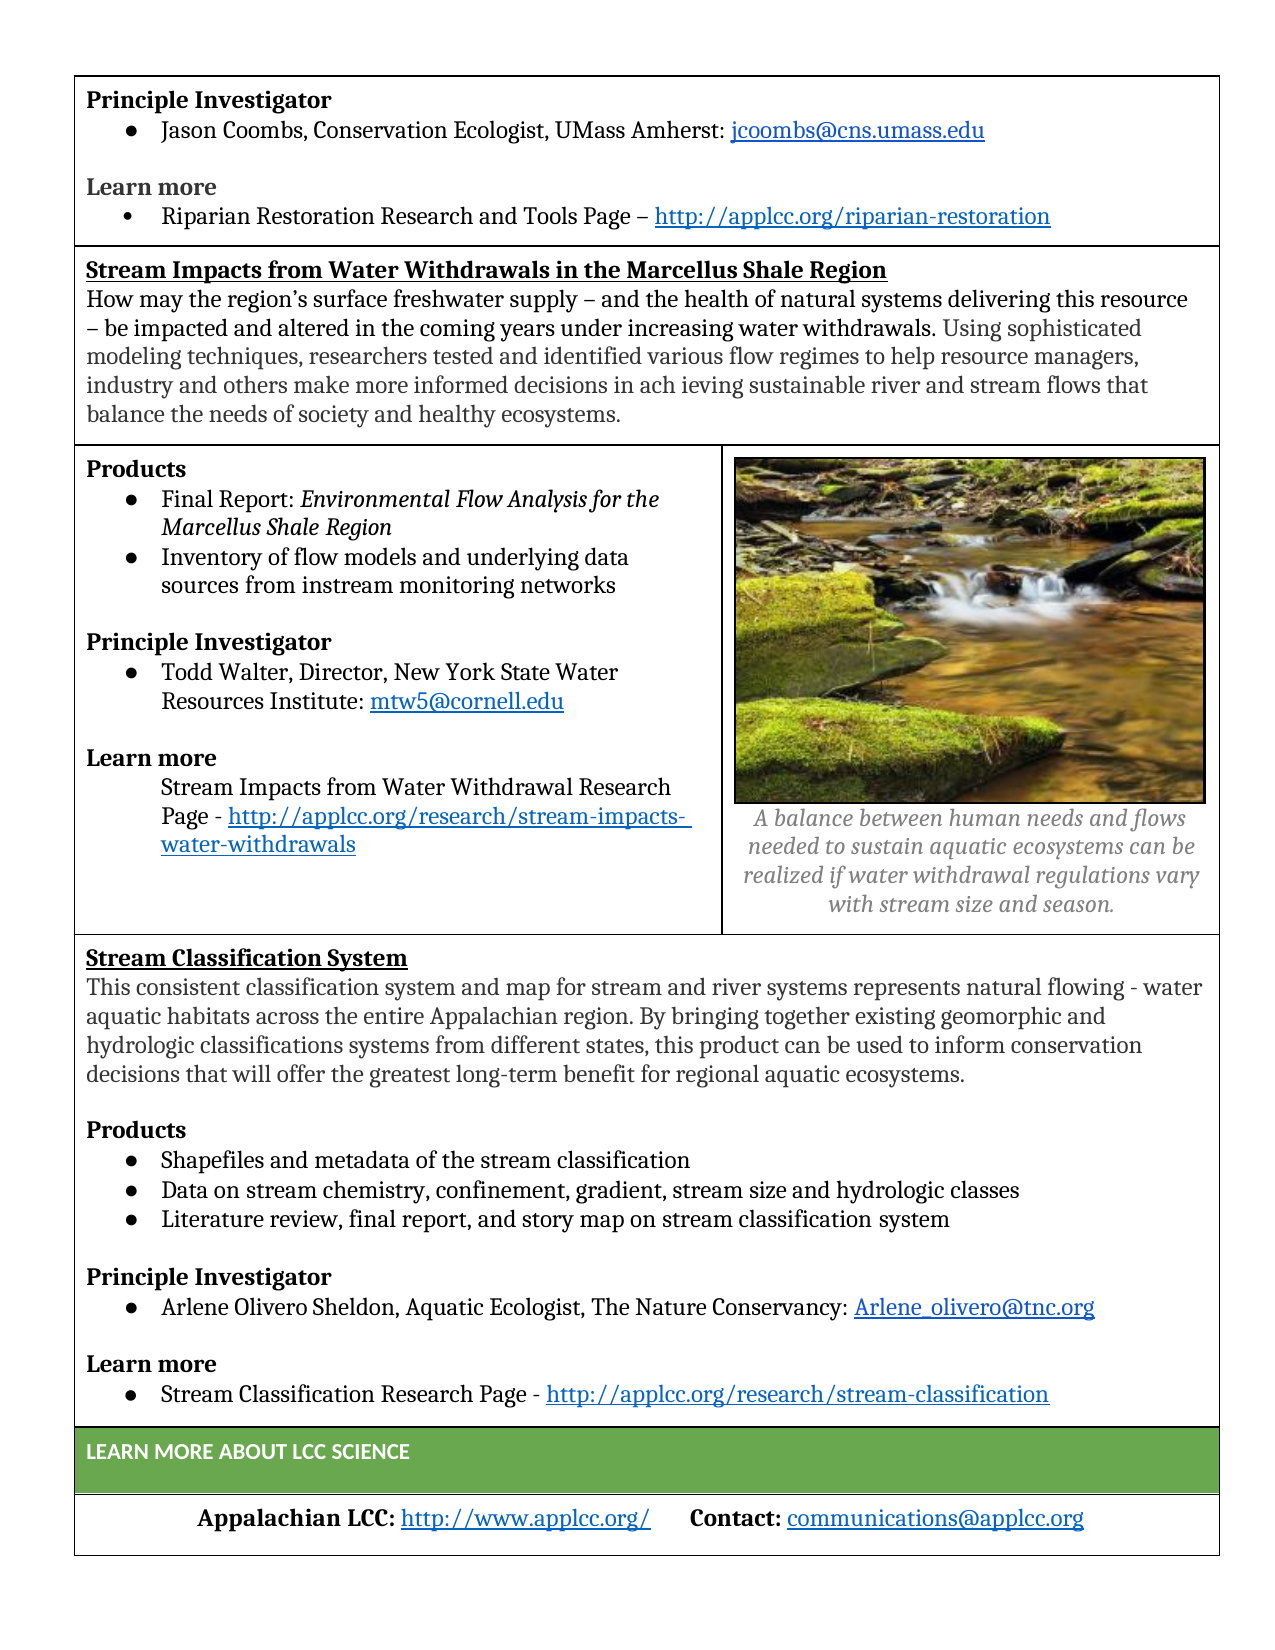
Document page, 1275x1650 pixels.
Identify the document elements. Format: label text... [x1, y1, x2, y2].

table_cell Appalachian LCC: http://www.applcc.org/ Contact: communications@applcc.org [75, 1495, 1219, 1554]
table_cell Stream Classification System This consistent classification system and map for stream and river systems represents natural flowing - water aquatic habitats across the entire Appalachian region. By bringing together existing geomorphic and hydrologic classifications systems from different states, this product can be used to inform conservation decisions that will offer the greatest long-term benefit for regional aquatic ecosystems. Products Shapefiles and metadata of the stream classification Data on stream chemistry, confinement, gradient, stream size and hydrologic classes Literature review, final report, and story map on stream classification system Principle Investigator Arlene Olivero Sheldon, Aquatic Ecologist, The Nature Conservancy: Arlene_olivero@tnc.org Learn more Stream Classification Research Page - http://applcc.org/research/stream-classification [75, 935, 1219, 1426]
table_cell LEARN MORE ABOUT LCC SCIENCE [75, 1428, 1219, 1493]
table_header Principle Investigator Jason Coombs, Conservation Ecologist, UMass Amherst: jcoombs@cns.umass.edu Learn more Riparian Restoration Research and Tools Page – http://applcc.org/riparian-restoration [75, 77, 1219, 245]
table_cell Products Final Report: Environmental Flow Analysis for the Marcellus Shale Region Inventory of flow models and underlying data sources from instream monitoring networks Principle Investigator Todd Walter, Director, New York State Water Resources Institute: mtw5@cornell.edu Learn more Stream Impacts from Water Withdrawal Research Page - http://applcc.org/research/stream-impacts- water-withdrawals [75, 446, 721, 934]
table_cell Stream Impacts from Water Withdrawals in the Marcellus Shale Region How may the region’s surface freshwater supply – and the health of natural systems delivering this resource – be impacted and altered in the coming years under increasing water withdrawals. Using sophisticated modeling techniques, researchers tested and identified various flow regimes to help resource managers, industry and others make more informed decisions in ach ieving sustainable river and stream flows that balance the needs of society and healthy ecosystems. [75, 247, 1219, 444]
table_cell A balance between human needs and flows needed to sustain aquatic ecosystems can be realized if water withdrawal regulations vary with stream size and season. [723, 446, 1219, 934]
picture [736, 459, 1203, 802]
